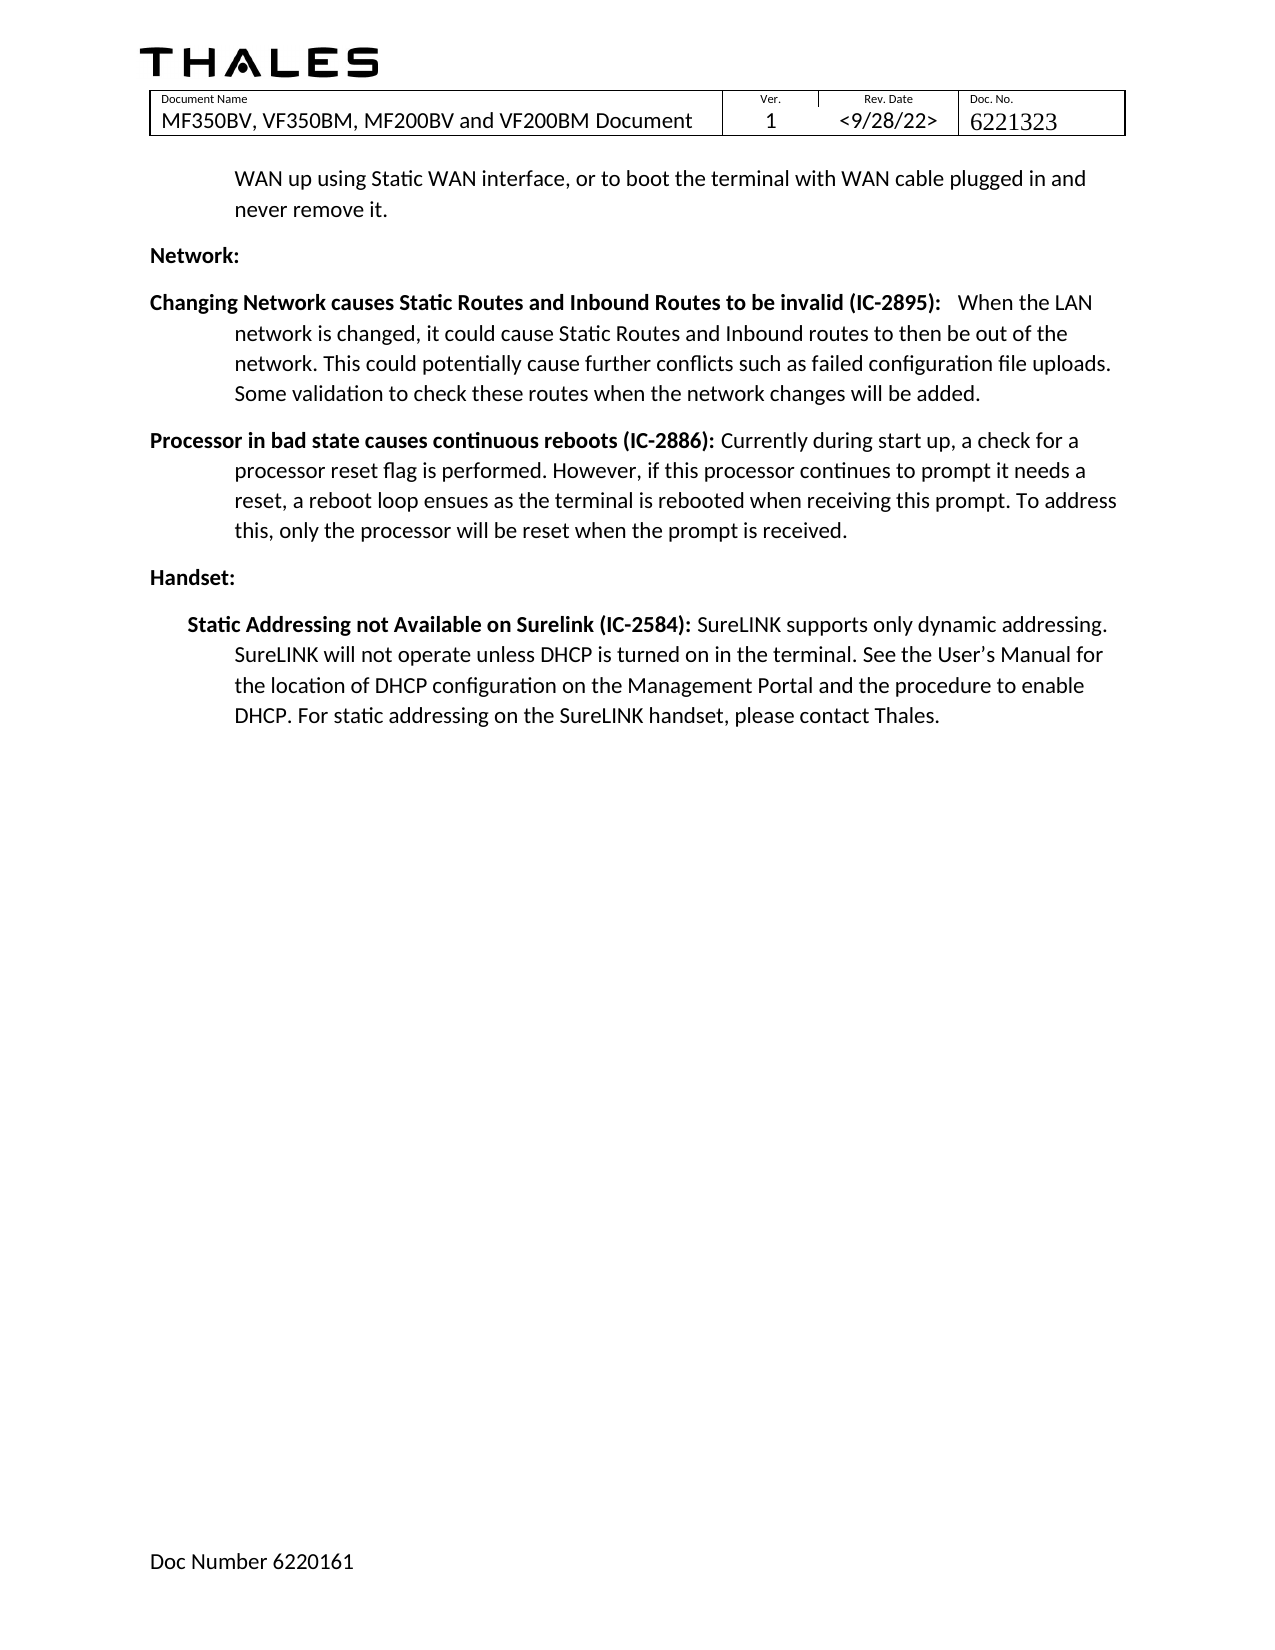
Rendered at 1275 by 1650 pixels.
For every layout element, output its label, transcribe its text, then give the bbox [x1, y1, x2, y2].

picture [136, 45, 380, 79]
text Handset: [150, 563, 1125, 591]
text Network: [150, 242, 1125, 269]
text Changing Network causes Static Routes and Inbound Routes to be invalid (IC-2895): When the LAN network is changed, it could cause Static Routes and Inbound routes to then be out of the network. This could potentially cause further conflicts such as failed configuration file uploads. Some validation to check these routes when the network changes will be added. [150, 288, 1125, 407]
text Static Addressing not Available on Surelink (IC-2584): SureLINK supports only dynamic addressing. SureLINK will not operate unless DHCP is turned on in the terminal. See the User’s Manual for the location of DHCP configuration on the Management Portal and the procedure to enable DHCP. For static addressing on the SureLINK handset, please contact Thales. [187, 610, 1125, 729]
text Processor in bad state causes continuous reboots (IC-2886): Currently during start up, a check for a processor reset flag is performed. However, if this processor continues to prompt it needs a reset, a reboot loop ensues as the terminal is rebooted when receiving this prompt. To address this, only the processor will be reset when the prompt is received. [150, 426, 1125, 544]
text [187, 164, 1125, 223]
